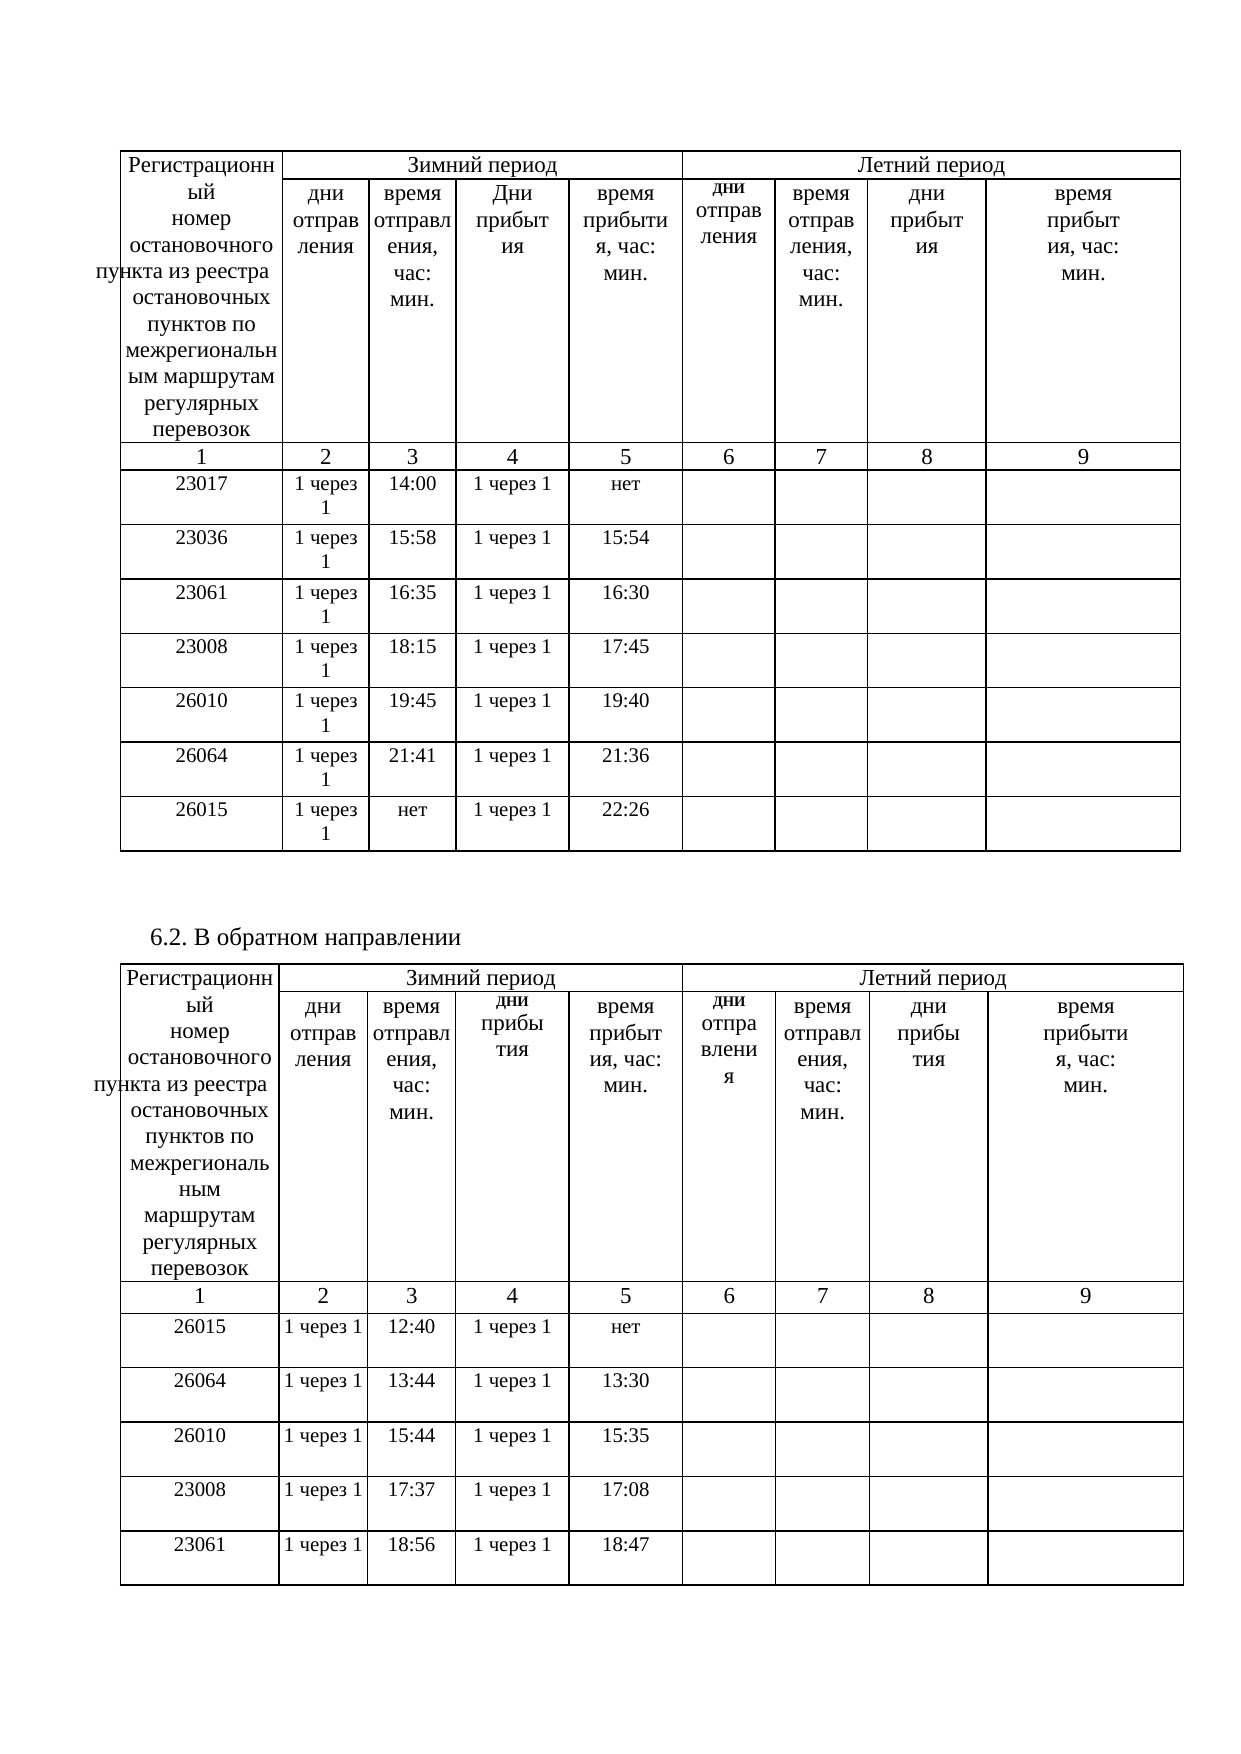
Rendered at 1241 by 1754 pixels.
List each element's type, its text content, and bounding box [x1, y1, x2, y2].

table_cell 1 через 1 [283, 634, 368, 687]
table_cell 1 через 1 [456, 1423, 568, 1476]
table_cell [776, 1477, 869, 1530]
table_cell 4 [457, 443, 568, 469]
table_cell 1 через 1 [456, 1368, 568, 1421]
table_cell 22:26 [570, 797, 682, 850]
table_cell [870, 1314, 987, 1367]
table_cell дни прибы тия [870, 992, 987, 1281]
table_cell 2 [280, 1282, 367, 1312]
table_cell 1 через 1 [280, 1532, 367, 1584]
table_cell [868, 471, 985, 524]
table_cell [776, 471, 867, 524]
table_cell время прибыт ия, час: мин. [570, 992, 682, 1281]
table_cell 26010 [121, 1423, 278, 1476]
table_cell ДНИ прибы тия [456, 992, 568, 1281]
table_cell [776, 1314, 869, 1367]
table_cell [683, 634, 774, 687]
table_cell ДНИ отпра влени я [683, 992, 775, 1281]
table_cell [683, 471, 774, 524]
table_cell 1 через 1 [457, 525, 568, 578]
table_cell [776, 634, 867, 687]
table_cell [683, 1368, 775, 1421]
table_cell [868, 743, 985, 796]
table_cell 14:00 [370, 471, 455, 524]
table_cell 23008 [121, 1477, 278, 1530]
table_cell [868, 688, 985, 741]
table_cell [987, 688, 1180, 741]
table_cell 18:15 [370, 634, 455, 687]
table_cell 1 [121, 443, 282, 469]
table_cell 2 [283, 443, 368, 469]
table_cell 13:44 [368, 1368, 455, 1421]
table_cell 23017 [121, 471, 282, 524]
table_cell дни отправ ления [280, 992, 367, 1281]
table_cell 1 через 1 [457, 580, 568, 632]
table_cell [870, 1368, 987, 1421]
table_cell время прибыти я, час: мин. [570, 180, 682, 441]
table_cell [683, 743, 774, 796]
table_cell дни прибыт ия [868, 180, 985, 441]
table_cell [987, 797, 1180, 850]
table_cell время отправ ления, час: мин. [776, 180, 867, 441]
table_cell 26010 [121, 688, 282, 741]
table_cell 15:54 [570, 525, 682, 578]
table_cell 18:47 [570, 1532, 682, 1584]
table_cell 16:35 [370, 580, 455, 632]
table_cell 1 через 1 [456, 1477, 568, 1530]
table_cell [989, 1477, 1183, 1530]
table_cell 1 через 1 [283, 743, 368, 796]
table_cell нет [570, 1314, 682, 1367]
table_cell 1 через 1 [283, 525, 368, 578]
table_cell 5 [570, 443, 682, 469]
table_cell время отправл ения, час: мин. [776, 992, 869, 1281]
table_cell 1 через 1 [457, 634, 568, 687]
table_cell 7 [776, 443, 867, 469]
table_cell [683, 1314, 775, 1367]
table_cell 1 через 1 [283, 471, 368, 524]
table_cell [989, 1368, 1183, 1421]
table_cell [868, 634, 985, 687]
table_cell [683, 580, 774, 632]
table_cell 18:56 [368, 1532, 455, 1584]
table_cell [683, 525, 774, 578]
table_cell 21:36 [570, 743, 682, 796]
table_header Зимний период [283, 152, 682, 178]
table_cell 12:40 [368, 1314, 455, 1367]
table_cell 23061 [121, 1532, 278, 1584]
table_cell 17:08 [570, 1477, 682, 1530]
table_cell 26015 [121, 797, 282, 850]
table_cell [987, 743, 1180, 796]
table_cell 26064 [121, 1368, 278, 1421]
table_cell [776, 688, 867, 741]
table_cell ДНИ отправ ления [683, 180, 774, 441]
table_cell 1 через 1 [456, 1314, 568, 1367]
table_cell [870, 1477, 987, 1530]
table_cell 13:30 [570, 1368, 682, 1421]
table_cell 1 через 1 [456, 1532, 568, 1584]
table_cell 1 через 1 [457, 743, 568, 796]
table_cell [683, 1477, 775, 1530]
table_cell 17:37 [368, 1477, 455, 1530]
table_cell 15:58 [370, 525, 455, 578]
table_cell [987, 580, 1180, 632]
table_header Летний период [683, 965, 1183, 991]
table_cell 26064 [121, 743, 282, 796]
table_cell 9 [987, 443, 1180, 469]
table_cell 6 [683, 1282, 775, 1312]
table_cell время прибыт ия, час: мин. [987, 180, 1180, 441]
table_cell [683, 797, 774, 850]
table_cell 5 [570, 1282, 682, 1312]
table_cell 17:45 [570, 634, 682, 687]
table_cell [776, 1423, 869, 1476]
table_cell 19:40 [570, 688, 682, 741]
table_cell 1 через 1 [457, 471, 568, 524]
table_cell 16:30 [570, 580, 682, 632]
table_cell [987, 471, 1180, 524]
table_cell нет [570, 471, 682, 524]
table_header Регистрационный номер остановочного пункта из реестра остановочных пунктов по межрегиональным маршрутам регулярных перевозок [121, 152, 282, 441]
table_cell 1 через 1 [280, 1477, 367, 1530]
table_cell [987, 525, 1180, 578]
table_cell 3 [368, 1282, 455, 1312]
table_cell [776, 797, 867, 850]
table_cell [868, 580, 985, 632]
table_cell 15:44 [368, 1423, 455, 1476]
table_cell 1 через 1 [283, 688, 368, 741]
table_cell 1 через 1 [283, 580, 368, 632]
table_cell время прибыти я, час: мин. [989, 992, 1183, 1281]
table_cell 1 через 1 [280, 1368, 367, 1421]
table_cell [870, 1532, 987, 1584]
table_cell 1 [121, 1282, 278, 1312]
table_cell 4 [456, 1282, 568, 1312]
table_cell [776, 1532, 869, 1584]
table_cell [987, 634, 1180, 687]
table_cell 19:45 [370, 688, 455, 741]
table_cell 1 через 1 [283, 797, 368, 850]
table_cell [683, 688, 774, 741]
table_cell [868, 797, 985, 850]
table_cell 8 [870, 1282, 987, 1312]
table_cell [776, 525, 867, 578]
table_cell [683, 1423, 775, 1476]
table_cell нет [370, 797, 455, 850]
table_cell время отправл ения, час: мин. [370, 180, 455, 441]
table_cell 8 [868, 443, 985, 469]
table_cell 23061 [121, 580, 282, 632]
table_cell 6 [683, 443, 774, 469]
table_cell [989, 1423, 1183, 1476]
table_header Регистрационный номер остановочного пункта из реестра остановочных пунктов по межрегиональным маршрутам регулярных перевозок [121, 965, 278, 1281]
table_cell [989, 1314, 1183, 1367]
table_cell 1 через 1 [280, 1423, 367, 1476]
table_cell 1 через 1 [457, 688, 568, 741]
table_cell время отправл ения, час: мин. [368, 992, 455, 1281]
table_cell 1 через 1 [457, 797, 568, 850]
table_cell 23036 [121, 525, 282, 578]
table_header Летний период [683, 152, 1180, 178]
table_cell 3 [370, 443, 455, 469]
table_cell Дни прибыт ия [457, 180, 568, 441]
table_cell [776, 743, 867, 796]
table_cell дни отправ ления [283, 180, 368, 441]
table_cell [776, 1368, 869, 1421]
table_cell [989, 1532, 1183, 1584]
table_cell [870, 1423, 987, 1476]
table_cell 21:41 [370, 743, 455, 796]
table_cell [776, 580, 867, 632]
table_cell 23008 [121, 634, 282, 687]
table_header Зимний период [280, 965, 682, 991]
table_cell 26015 [121, 1314, 278, 1367]
table_cell 7 [776, 1282, 869, 1312]
table_cell [683, 1532, 775, 1584]
table_cell 9 [989, 1282, 1183, 1312]
table_cell [868, 525, 985, 578]
table_cell 15:35 [570, 1423, 682, 1476]
text 6.2. В обратном направлении [150, 922, 1090, 950]
table_cell 1 через 1 [280, 1314, 367, 1367]
